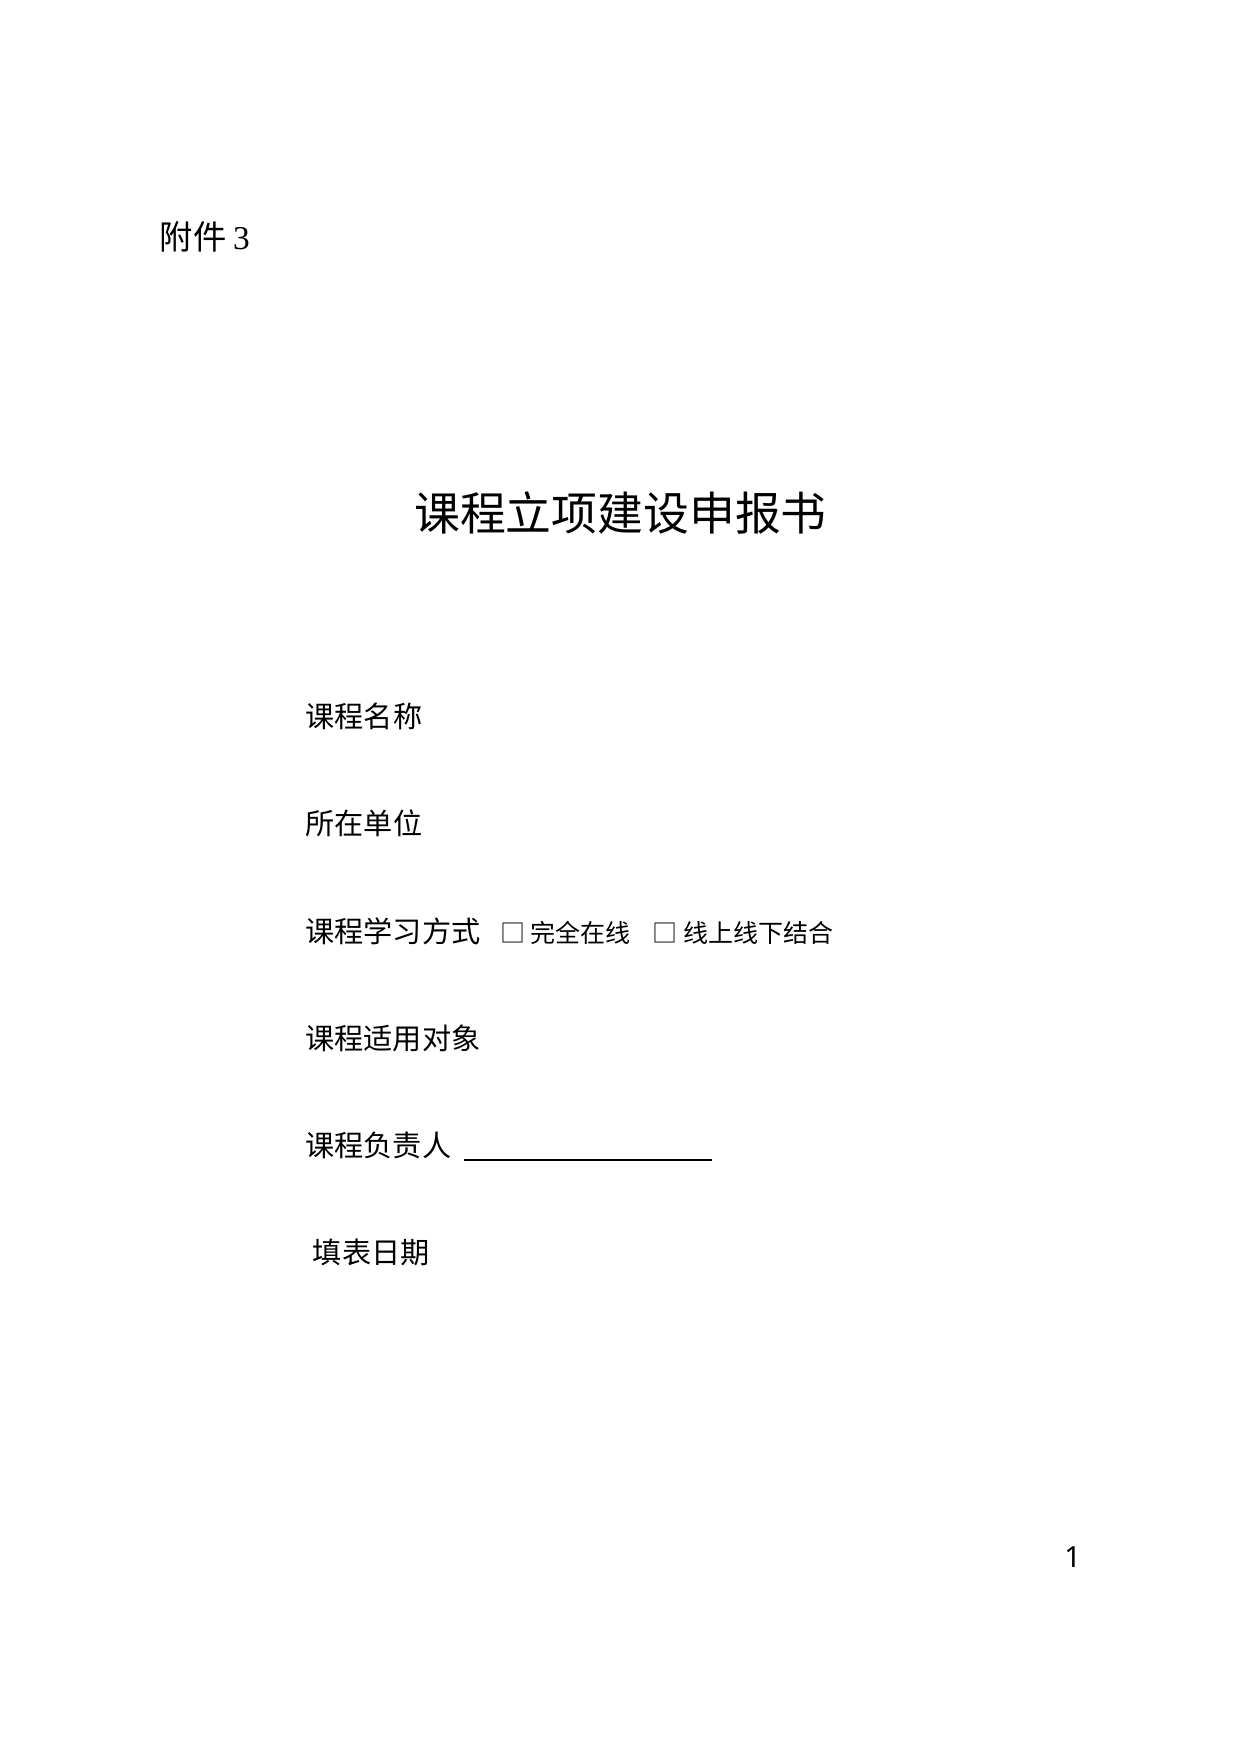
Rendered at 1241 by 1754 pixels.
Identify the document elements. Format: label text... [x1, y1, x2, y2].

text 附件3 [159, 202, 1081, 267]
text 课程学习方式 □ 完全在线 □ 线上线下结合 [305, 897, 1081, 962]
text 课程适用对象 [305, 1004, 1081, 1069]
text 课程立项建设申报书 [159, 462, 1081, 560]
text 课程名称 [159, 682, 1081, 747]
text 填表日期 [159, 1219, 1081, 1284]
text 所在单位 [159, 789, 1081, 854]
text 课程负责人 [305, 1111, 1081, 1176]
